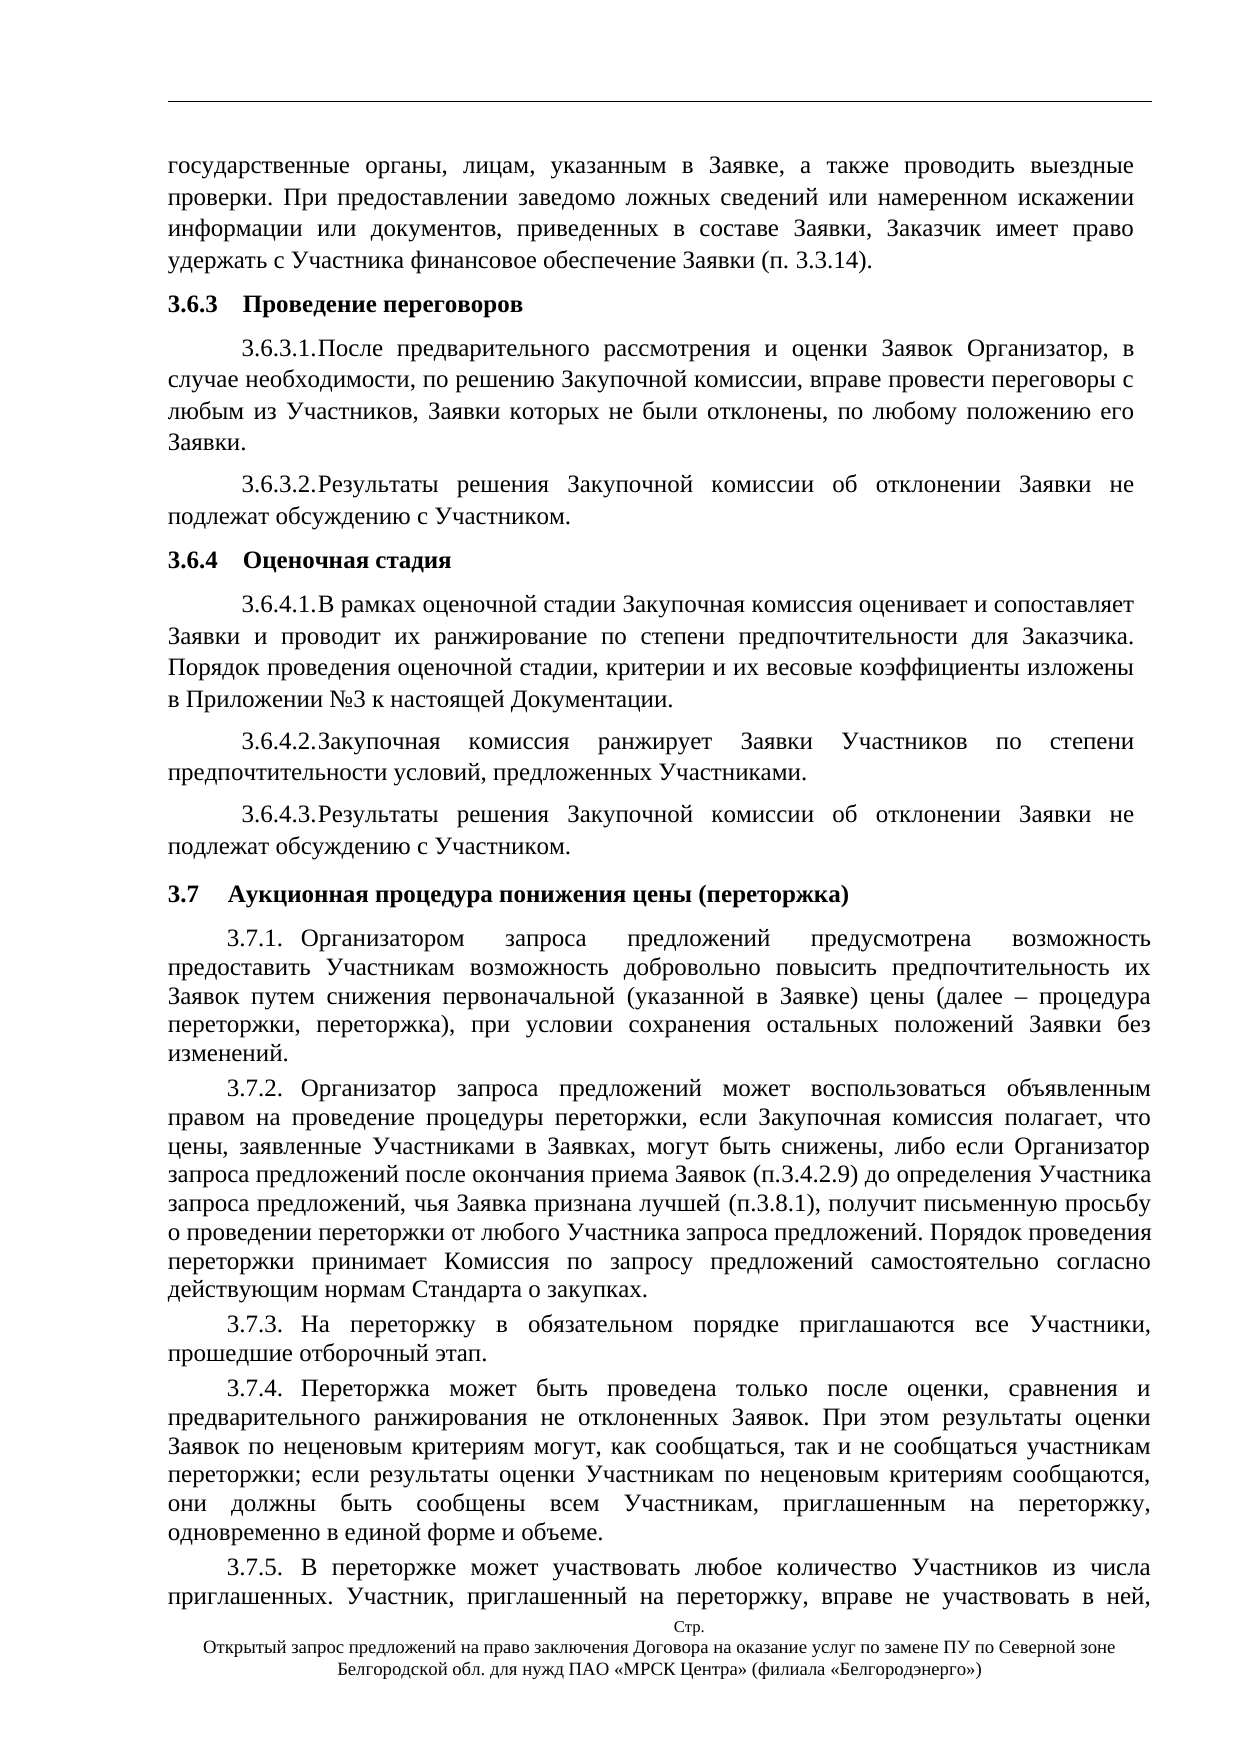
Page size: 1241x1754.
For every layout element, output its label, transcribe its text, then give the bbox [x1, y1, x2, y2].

list На переторжку в обязательном порядке приглашаются все Участники, прошедшие отборочный этап. [168, 1309, 1152, 1367]
list В рамках оценочной стадии Закупочная комиссия оценивает и сопоставляет Заявки и проводит их ранжирование по степени предпочтительности для Заказчика. Порядок проведения оценочной стадии, критерии и их весовые коэффициенты изложены в Приложении №3 к настоящей Документации. [168, 589, 1135, 713]
list Организатором запроса предложений предусмотрена возможность предоставить Участникам возможность добровольно повысить предпочтительность их Заявок путем снижения первоначальной (указанной в Заявке) цены (далее – процедура переторжки, переторжка), при условии сохранения остальных положений Заявки без изменений. [168, 923, 1152, 1067]
subtitle Аукционная процедура понижения цены (переторжка) [168, 879, 1152, 908]
subtitle Оценочная стадия [168, 545, 1152, 574]
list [168, 1552, 1152, 1609]
list Результаты решения Закупочной комиссии об отклонении Заявки не подлежат обсуждению с Участником. [168, 469, 1135, 530]
list Закупочная комиссия ранжирует Заявки Участников по степени предпочтительности условий, предложенных Участниками. [168, 726, 1135, 786]
subtitle Проведение переговоров [168, 289, 1152, 317]
list Результаты решения Закупочной комиссии об отклонении Заявки не подлежат обсуждению с Участником. [168, 799, 1135, 860]
list После предварительного рассмотрения и оценки Заявок Организатор, в случае необходимости, по решению Закупочной комиссии, вправе провести переговоры с любым из Участников, Заявки которых не были отклонены, по любому положению его Заявки. [168, 333, 1135, 456]
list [168, 150, 1135, 273]
list Переторжка может быть проведена только после оценки, сравнения и предварительного ранжирования не отклоненных Заявок. При этом результаты оценки Заявок по неценовым критериям могут, как сообщаться, так и не сообщаться участникам переторжки; если результаты оценки Участникам по неценовым критериям сообщаются, они должны быть сообщены всем Участникам, приглашенным на переторжку, одновременно в единой форме и объеме. [168, 1373, 1152, 1546]
